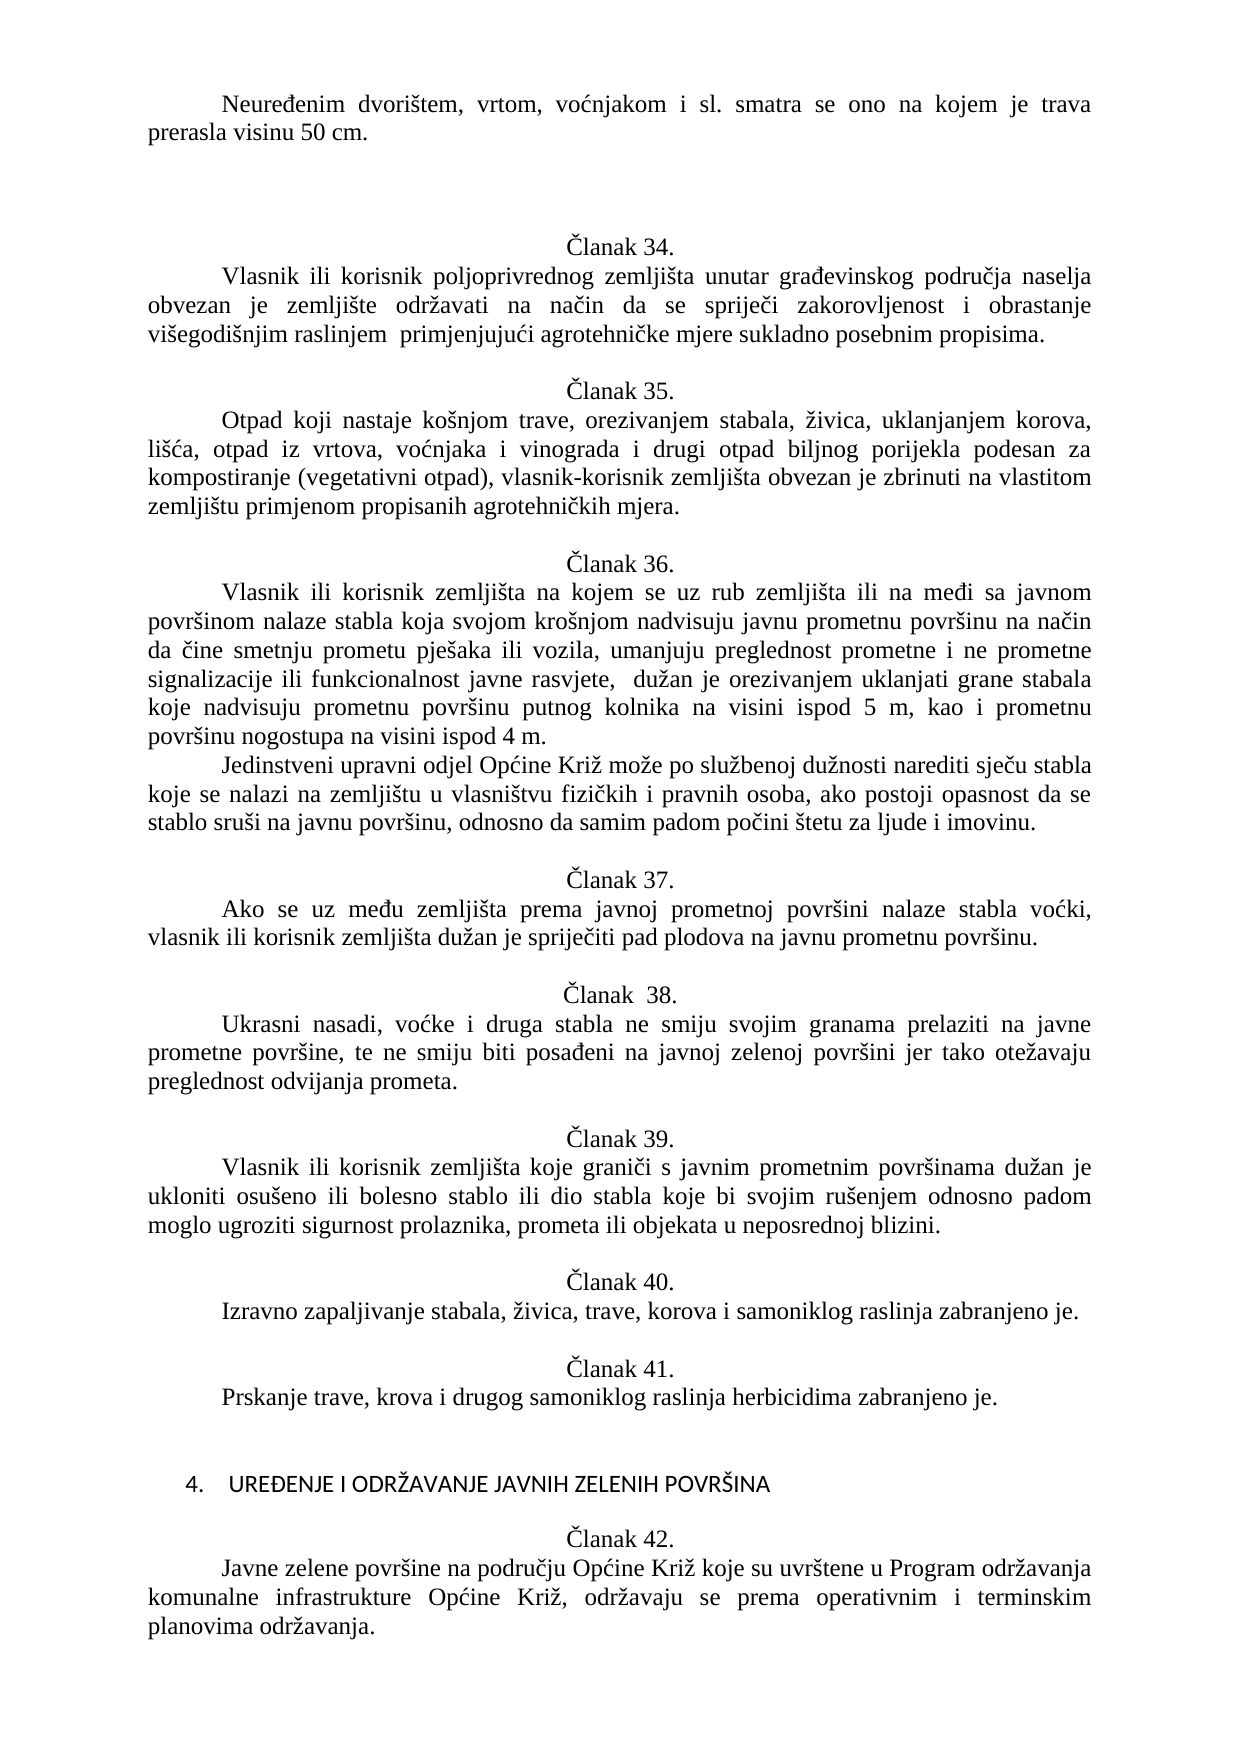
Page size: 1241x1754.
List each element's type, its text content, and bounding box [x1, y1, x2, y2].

text Neuređenim dvorištem, vrtom, voćnjakom i sl. smatra se ono na kojem je trava prerasla visinu 50 cm. [148, 89, 1093, 146]
text Vlasnik ili korisnik zemljišta na kojem se uz rub zemljišta ili na međi sa javnom površinom nalaze stabla koja svojom krošnjom nadvisuju javnu prometnu površinu na način da čine smetnju prometu pješaka ili vozila, umanjuju preglednost prometne i ne prometne signalizacije ili funkcionalnost javne rasvjete, dužan je orezivanjem uklanjati grane stabala koje nadvisuju prometnu površinu putnog kolnika na visini ispod 5 m, kao i prometnu površinu nogostupa na visini ispod 4 m. [148, 577, 1093, 750]
text Članak 35. [148, 376, 1093, 405]
text Prskanje trave, krova i drugog samoniklog raslinja herbicidima zabranjeno je. [148, 1382, 1093, 1411]
text Ukrasni nasadi, voćke i druga stabla ne smiju svojim granama prelaziti na javne prometne površine, te ne smiju biti posađeni na javnoj zelenoj površini jer tako otežavaju preglednost odvijanja prometa. [148, 1009, 1093, 1095]
text Članak 36. [148, 549, 1093, 577]
text Članak 34. [148, 232, 1093, 261]
text Članak 38. [148, 980, 1093, 1009]
text Članak 37. [148, 865, 1093, 894]
text Članak 39. [148, 1124, 1093, 1152]
text Otpad koji nastaje košnjom trave, orezivanjem stabala, živica, uklanjanjem korova, lišća, otpad iz vrtova, voćnjaka i vinograda i drugi otpad biljnog porijekla podesan za kompostiranje (vegetativni otpad), vlasnik-korisnik zemljišta obvezan je zbrinuti na vlastitom zemljištu primjenom propisanih agrotehničkih mjera. [148, 405, 1093, 520]
list UREĐENJE I ODRŽAVANJE JAVNIH ZELENIH POVRŠINA [185, 1469, 1093, 1499]
text Članak 41. [148, 1354, 1093, 1382]
text Izravno zapaljivanje stabala, živica, trave, korova i samoniklog raslinja zabranjeno je. [148, 1296, 1093, 1325]
text Ako se uz među zemljišta prema javnoj prometnoj površini nalaze stabla voćki, vlasnik ili korisnik zemljišta dužan je spriječiti pad plodova na javnu prometnu površinu. [148, 894, 1093, 951]
text Jedinstveni upravni odjel Općine Križ može po službenoj dužnosti narediti sječu stabla koje se nalazi na zemljištu u vlasništvu fizičkih i pravnih osoba, ako postoji opasnost da se stablo sruši na javnu površinu, odnosno da samim padom počini štetu za ljude i imovinu. [148, 750, 1093, 836]
text Članak 42. [148, 1524, 1093, 1553]
text Vlasnik ili korisnik zemljišta koje graniči s javnim prometnim površinama dužan je ukloniti osušeno ili bolesno stablo ili dio stabla koje bi svojim rušenjem odnosno padom moglo ugroziti sigurnost prolaznika, prometa ili objekata u neposrednoj blizini. [148, 1152, 1093, 1239]
text Javne zelene površine na području Općine Križ koje su uvrštene u Program održavanja komunalne infrastrukture Općine Križ, održavaju se prema operativnim i terminskim planovima održavanja. [148, 1553, 1093, 1639]
text Vlasnik ili korisnik poljoprivrednog zemljišta unutar građevinskog područja naselja obvezan je zemljište održavati na način da se spriječi zakorovljenost i obrastanje višegodišnjim raslinjem primjenjujući agrotehničke mjere sukladno posebnim propisima. [148, 261, 1093, 347]
text Članak 40. [148, 1267, 1093, 1296]
